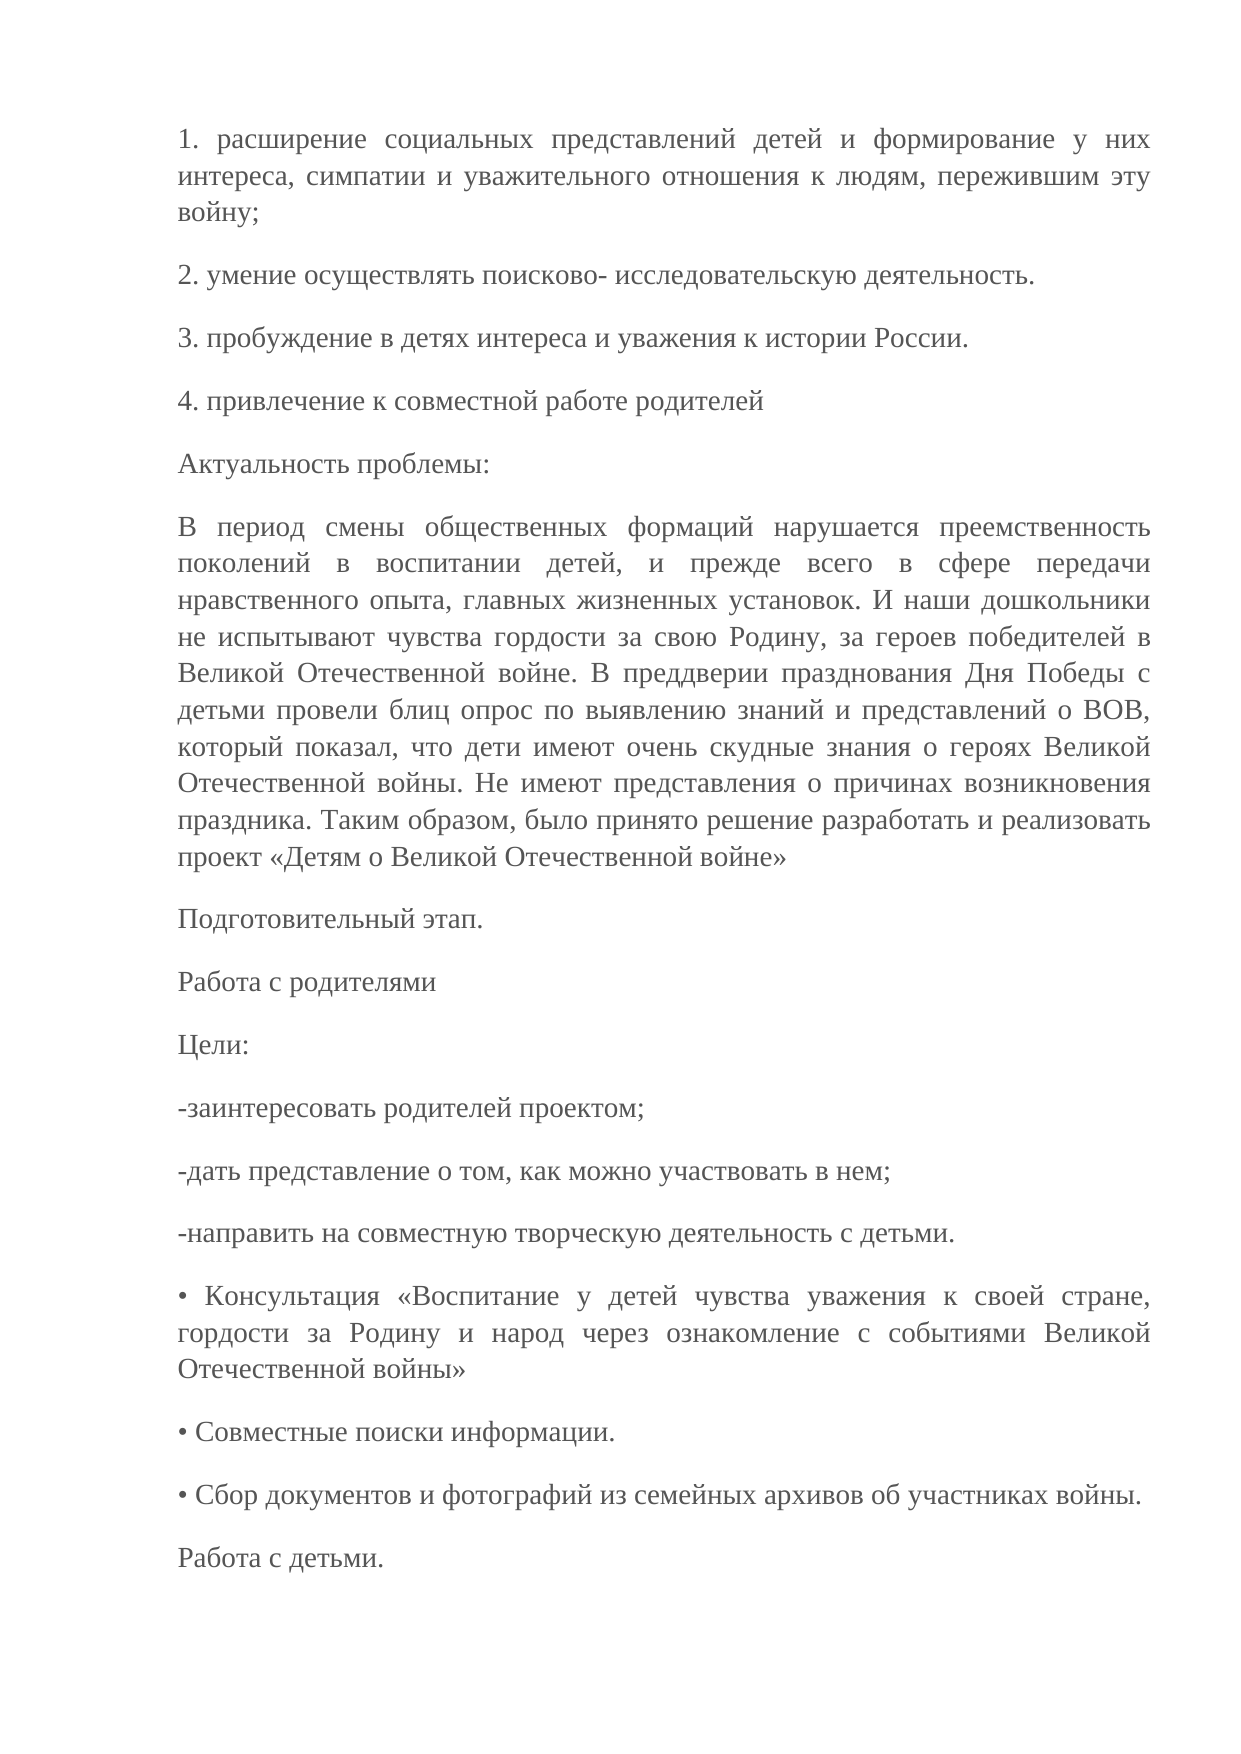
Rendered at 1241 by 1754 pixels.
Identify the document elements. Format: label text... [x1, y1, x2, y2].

text Актуальность проблемы: [177, 443, 1152, 479]
text • Консультация «Воспитание у детей чувства уважения к своей стране, гордости за Родину и народ через ознакомление с событиями Великой Отечественной войны» [177, 1275, 1152, 1385]
text -направить на совместную творческую деятельность с детьми. [177, 1212, 1152, 1249]
text В период смены общественных формаций нарушается преемственность поколений в воспитании детей, и прежде всего в сфере передачи нравственного опыта, главных жизненных установок. И наши дошкольники не испытывают чувства гордости за свою Родину, за героев победителей в Великой Отечественной войне. В преддверии празднования Дня Победы с детьми провели блиц опрос по выявлению знаний и представлений о ВОВ, который показал, что дети имеют очень скудные знания о героях Великой Отечественной войны. Не имеют представления о причинах возникновения праздника. Таким образом, было принято решение разработать и реализовать проект «Детям о Великой Отечественной войне» [177, 506, 1152, 872]
text 4. привлечение к совместной работе родителей [177, 380, 1152, 417]
text -заинтересовать родителей проектом; [177, 1087, 1152, 1123]
text 2. умение осуществлять поисково- исследовательскую деятельность. [177, 254, 1152, 291]
text • Совместные поиски информации. [177, 1411, 1152, 1448]
text Цели: [177, 1024, 1152, 1061]
text 1. расширение социальных представлений детей и формирование у них интереса, симпатии и уважительного отношения к людям, пережившим эту войну; [177, 118, 1152, 228]
text Работа с родителями [177, 961, 1152, 998]
text Работа с детьми. [177, 1537, 1152, 1574]
text -дать представление о том, как можно участвовать в нем; [177, 1149, 1152, 1186]
text Подготовительный этап. [177, 898, 1152, 935]
text • Сбор документов и фотографий из семейных архивов об участниках войны. [177, 1474, 1152, 1511]
text 3. пробуждение в детях интереса и уважения к истории России. [177, 317, 1152, 354]
